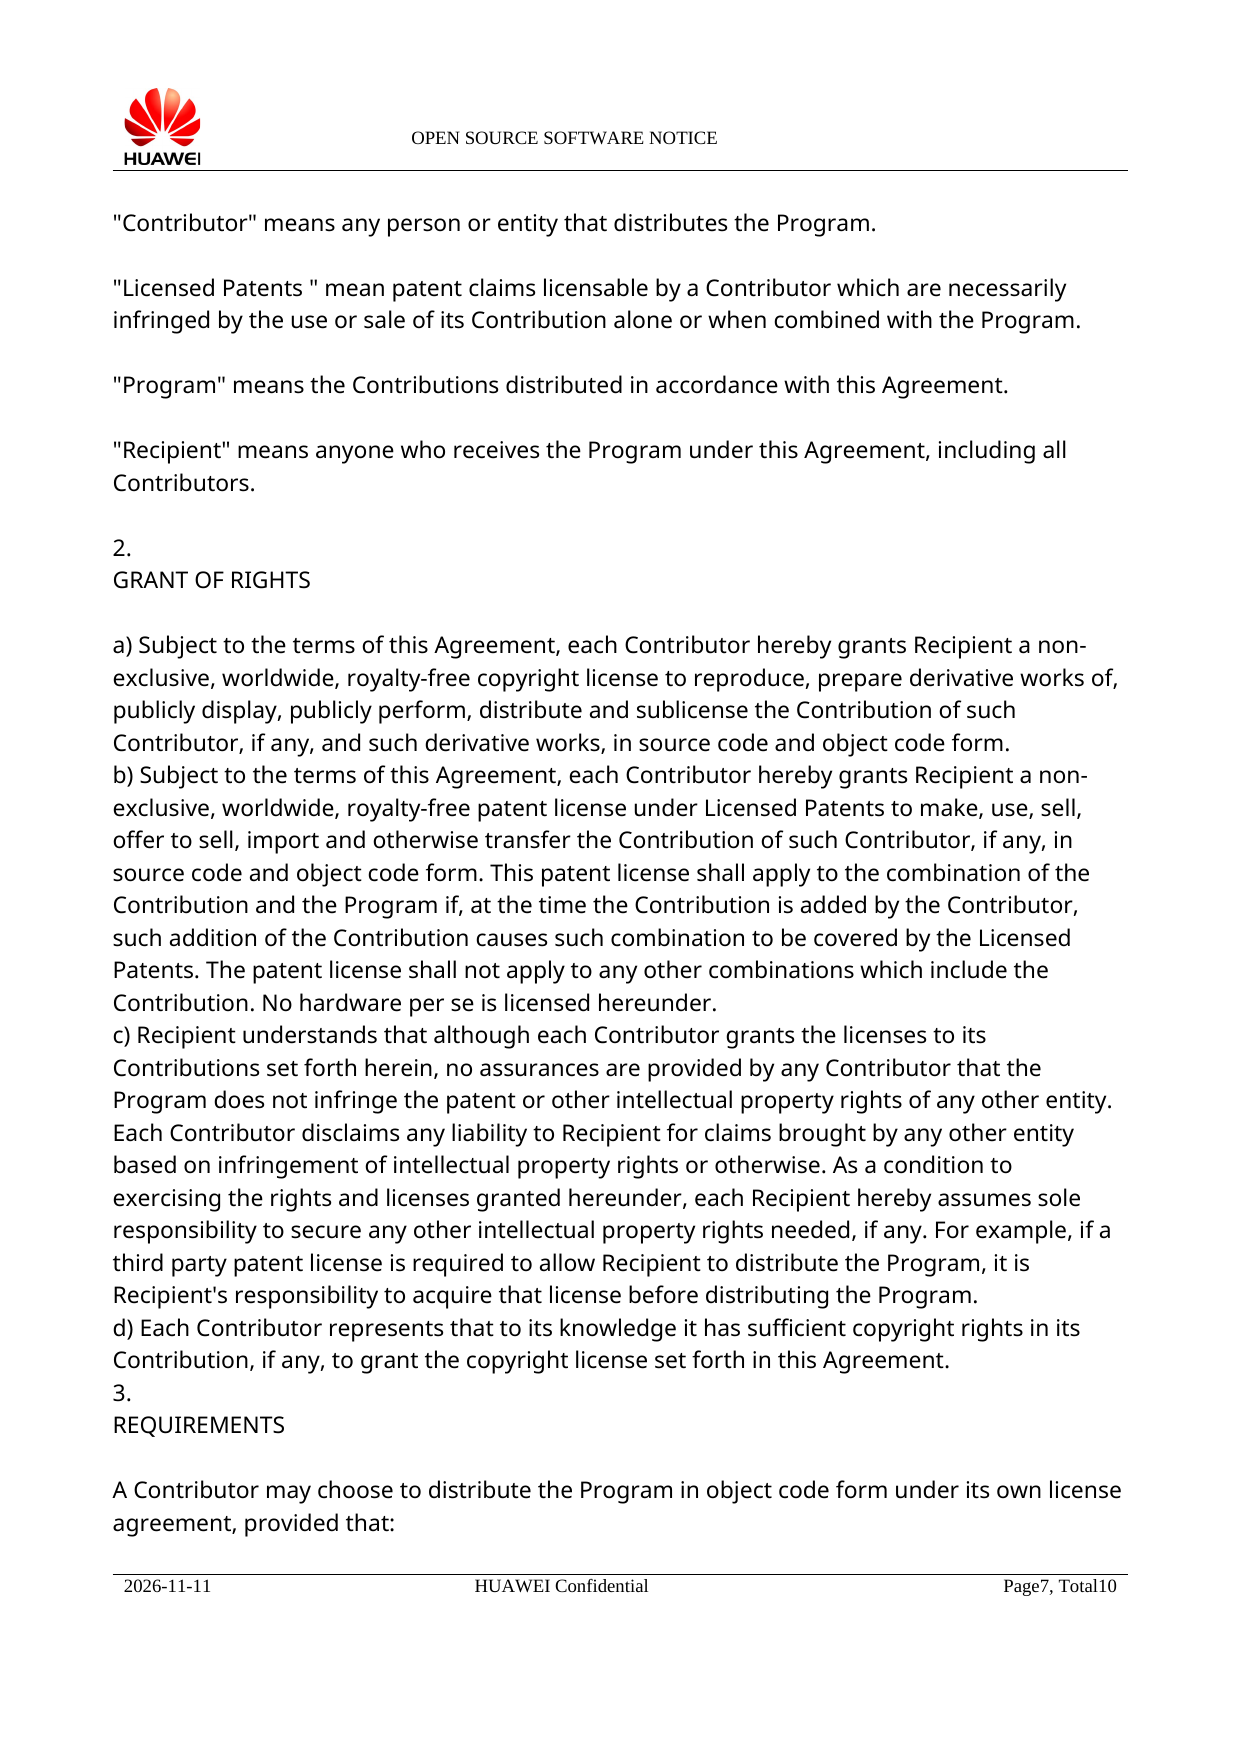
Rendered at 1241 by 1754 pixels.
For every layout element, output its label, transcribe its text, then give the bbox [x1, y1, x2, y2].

text "Recipient" means anyone who receives the Program under this Agreement, including all Contributors. [112, 434, 1128, 499]
text REQUIREMENTS [112, 1409, 1128, 1441]
text A Contributor may choose to distribute the Program in object code form under its own license agreement, provided that: [112, 1474, 1128, 1539]
text "Program" means the Contributions distributed in accordance with this Agreement. [112, 369, 1128, 401]
text GRANT OF RIGHTS [112, 564, 1128, 596]
text 2. [112, 531, 1128, 564]
text a) Subject to the terms of this Agreement, each Contributor hereby grants Recipient a non-exclusive, worldwide, royalty-free copyright license to reproduce, prepare derivative works of, publicly display, publicly perform, distribute and sublicense the Contribution of such Contributor, if any, and such derivative works, in source code and object code form. [112, 629, 1128, 759]
text b) Subject to the terms of this Agreement, each Contributor hereby grants Recipient a non-exclusive, worldwide, royalty-free patent license under Licensed Patents to make, use, sell, offer to sell, import and otherwise transfer the Contribution of such Contributor, if any, in source code and object code form. This patent license shall apply to the combination of the Contribution and the Program if, at the time the Contribution is added by the Contributor, such addition of the Contribution causes such combination to be covered by the Licensed Patents. The patent license shall not apply to any other combinations which include the Contribution. No hardware per se is licensed hereunder. [112, 759, 1128, 1019]
picture [124, 88, 201, 165]
text 3. [112, 1376, 1128, 1409]
text "Licensed Patents " mean patent claims licensable by a Contributor which are necessarily infringed by the use or sale of its Contribution alone or when combined with the Program. [112, 271, 1128, 336]
text c) Recipient understands that although each Contributor grants the licenses to its Contributions set forth herein, no assurances are provided by any Contributor that the Program does not infringe the patent or other intellectual property rights of any other entity. Each Contributor disclaims any liability to Recipient for claims brought by any other entity based on infringement of intellectual property rights or otherwise. As a condition to exercising the rights and licenses granted hereunder, each Recipient hereby assumes sole responsibility to secure any other intellectual property rights needed, if any. For example, if a third party patent license is required to allow Recipient to distribute the Program, it is Recipient's responsibility to acquire that license before distributing the Program. [112, 1019, 1128, 1311]
text "Contributor" means any person or entity that distributes the Program. [112, 206, 1128, 239]
text d) Each Contributor represents that to its knowledge it has sufficient copyright rights in its Contribution, if any, to grant the copyright license set forth in this Agreement. [112, 1311, 1128, 1376]
